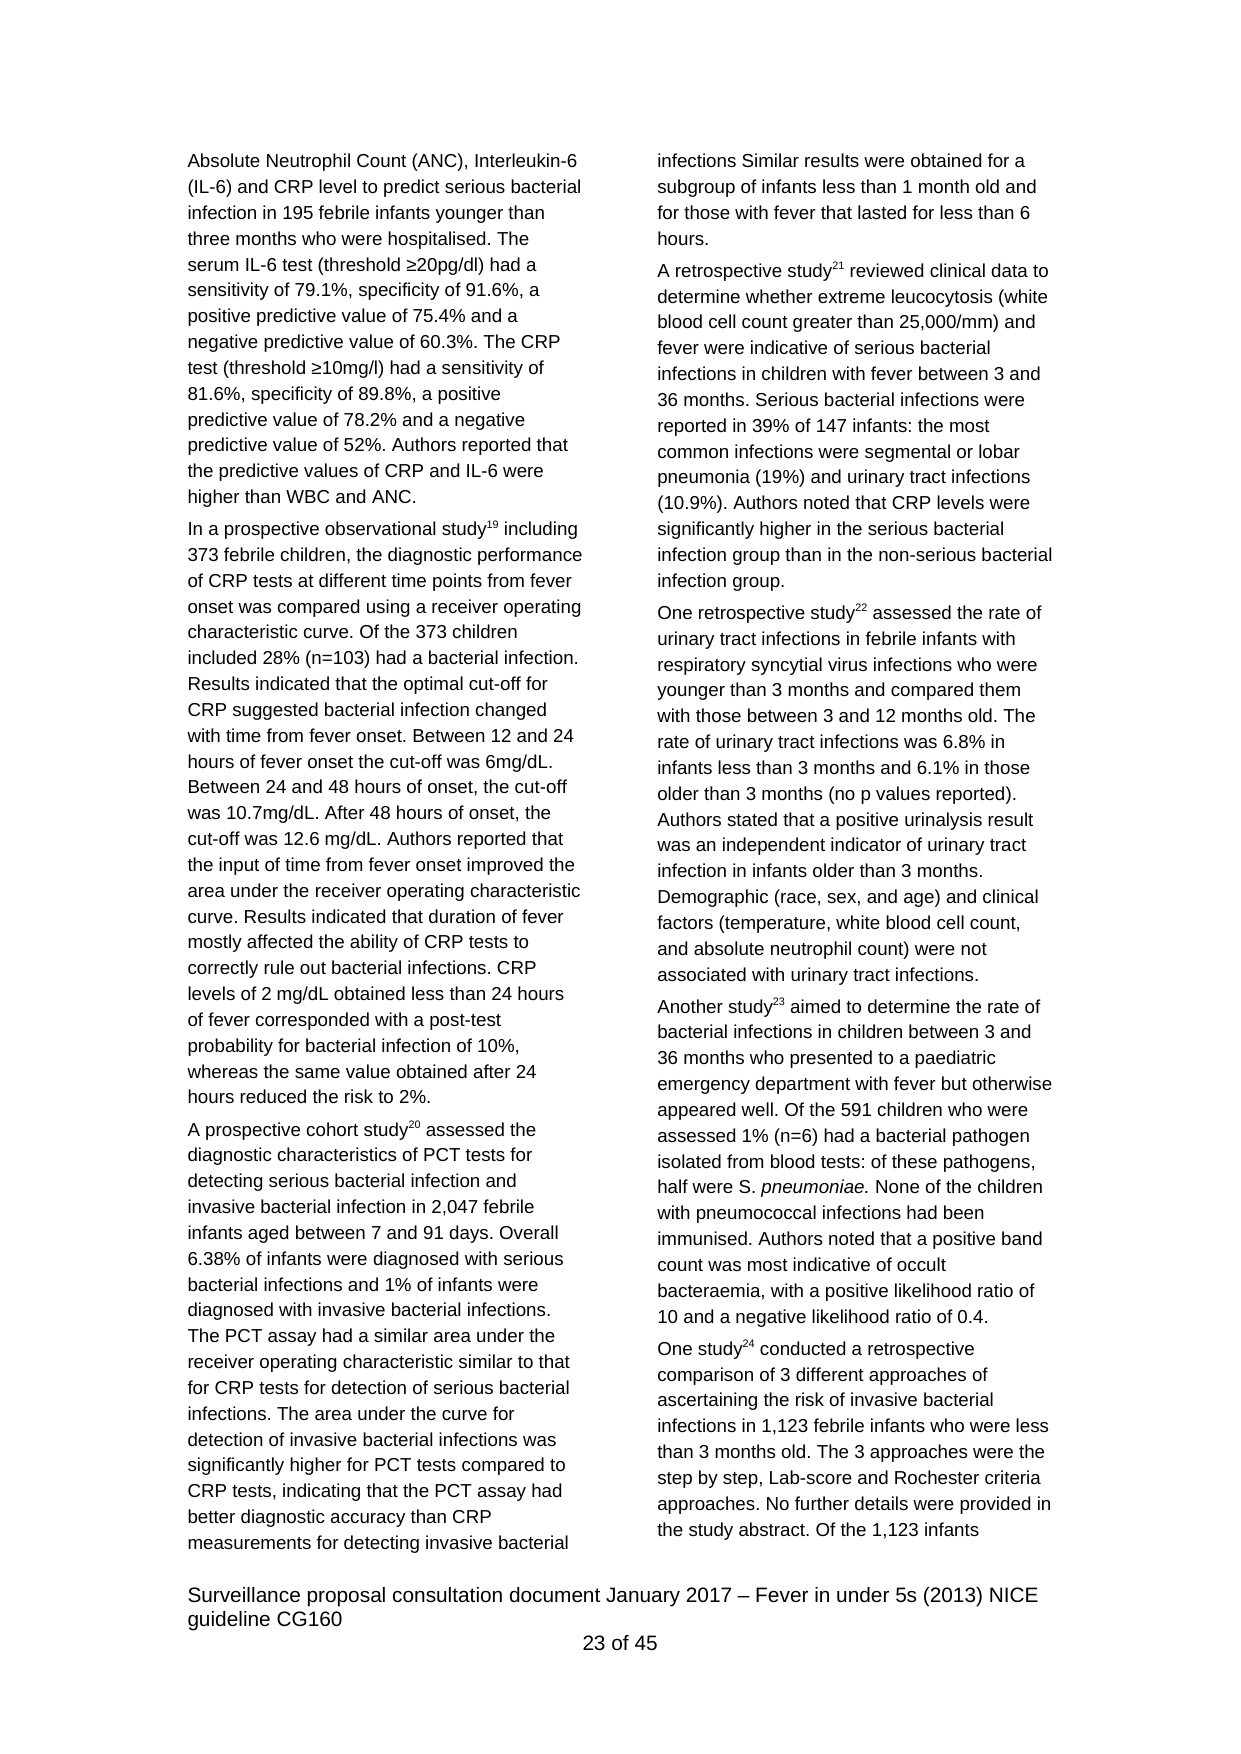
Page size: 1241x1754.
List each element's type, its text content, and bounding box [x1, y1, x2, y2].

text Another study23 aimed to determine the rate of bacterial infections in children between 3 and 36 months who presented to a paediatric emergency department with fever but otherwise appeared well. Of the 591 children who were assessed 1% (n=6) had a bacterial pathogen isolated from blood tests: of these pathogens, half were S. pneumoniae. None of the children with pneumococcal infections had been immunised. Authors noted that a positive band count was most indicative of occult bacteraemia, with a positive likelihood ratio of 10 and a negative likelihood ratio of 0.4. [657, 995, 1053, 1327]
text A retrospective study21 reviewed clinical data to determine whether extreme leucocytosis (white blood cell count greater than 25,000/mm) and fever were indicative of serious bacterial infections in children with fever between 3 and 36 months. Serious bacterial infections were reported in 39% of 147 infants: the most common infections were segmental or lobar pneumonia (19%) and urinary tract infections (10.9%). Authors noted that CRP levels were significantly higher in the serious bacterial infection group than in the non-serious bacterial infection group. [657, 259, 1053, 591]
text One retrospective study22 assessed the rate of urinary tract infections in febrile infants with respiratory syncytial virus infections who were younger than 3 months and compared them with those between 3 and 12 months old. The rate of urinary tract infections was 6.8% in infants less than 3 months and 6.1% in those older than 3 months (no p values reported). Authors stated that a positive urinalysis result was an independent indicator of urinary tract infection in infants older than 3 months. Demographic (race, sex, and age) and clinical factors (temperature, white blood cell count, and absolute neutrophil count) were not associated with urinary tract infections. [657, 602, 1053, 985]
text In a prospective observational study19 including 373 febrile children, the diagnostic performance of CRP tests at different time points from fever onset was compared using a receiver operating characteristic curve. Of the 373 children included 28% (n=103) had a bacterial infection. Results indicated that the optimal cut-off for CRP suggested bacterial infection changed with time from fever onset. Between 12 and 24 hours of fever onset the cut-off was 6mg/dL. Between 24 and 48 hours of onset, the cut-off was 10.7mg/dL. After 48 hours of onset, the cut-off was 12.6 mg/dL. Authors reported that the input of time from fever onset improved the area under the receiver operating characteristic curve. Results indicated that duration of fever mostly affected the ability of CRP tests to correctly rule out bacterial infections. CRP levels of 2 mg/dL obtained less than 24 hours of fever corresponded with a post-test probability for bacterial infection of 10%, whereas the same value obtained after 24 hours reduced the risk to 2%. [187, 518, 583, 1108]
text A prospective cohort study20 assessed the diagnostic characteristics of PCT tests for detecting serious bacterial infection and invasive bacterial infection in 2,047 febrile infants aged between 7 and 91 days. Overall 6.38% of infants were diagnosed with serious bacterial infections and 1% of infants were diagnosed with invasive bacterial infections. The PCT assay had a similar area under the receiver operating characteristic similar to that for CRP tests for detection of serious bacterial infections. The area under the curve for detection of invasive bacterial infections was significantly higher for PCT tests compared to CRP tests, indicating that the PCT assay had better diagnostic accuracy than CRP measurements for detecting invasive bacterial infections Similar results were obtained for a subgroup of infants less than 1 month old and for those with fever that lasted for less than 6 hours. [187, 1118, 583, 1553]
